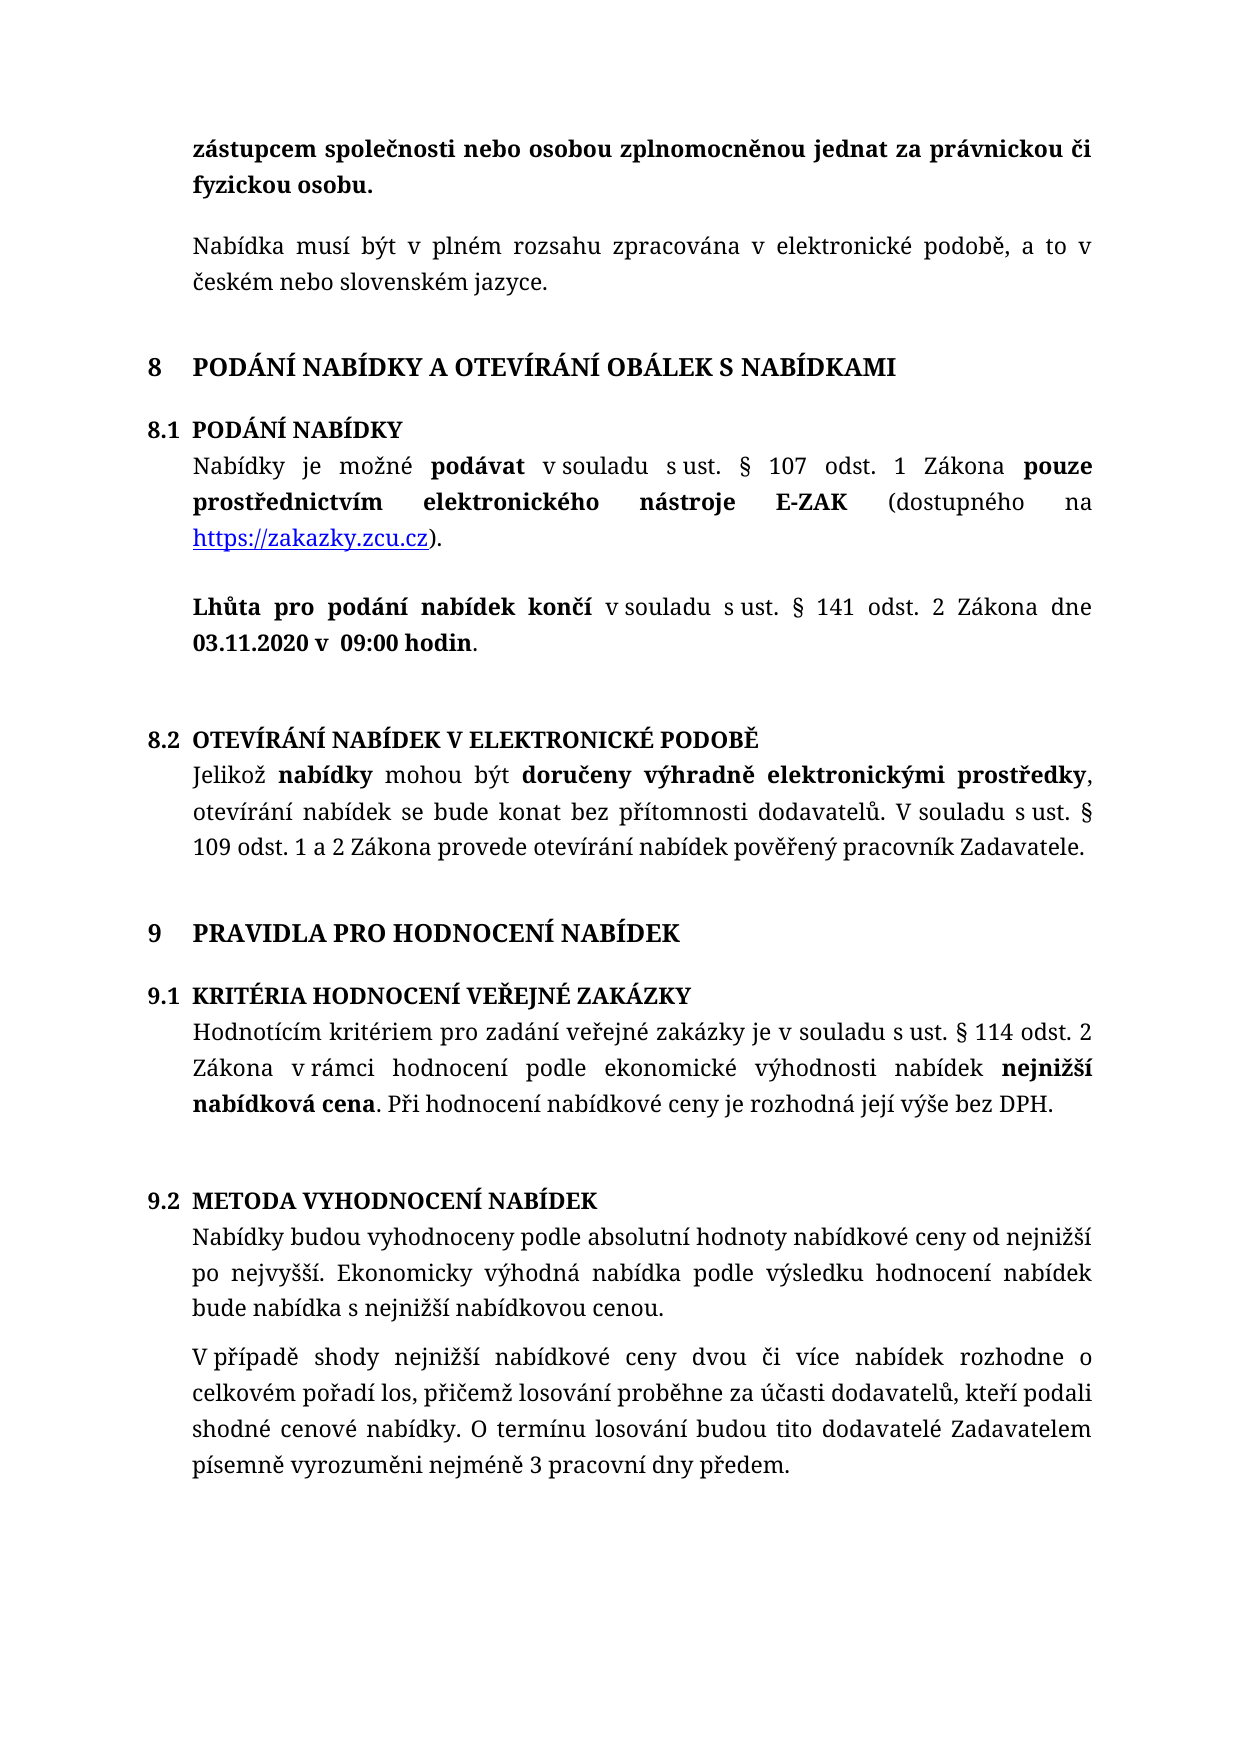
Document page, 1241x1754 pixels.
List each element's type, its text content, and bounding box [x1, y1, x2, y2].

text V případě shody nejnižší nabídkové ceny dvou či více nabídek rozhodne o celkovém pořadí los, přičemž losování proběhne za účasti dodavatelů, kteří podali shodné cenové nabídky. O termínu losování budou tito dodavatelé Zadavatelem písemně vyrozuměni nejméně 3 pracovní dny předem. [192, 1341, 1093, 1480]
text Nabídky je možné podávat v souladu s ust. § 107 odst. 1 Zákona pouze prostřednictvím elektronického nástroje E-ZAK (dostupného na https://zakazky.zcu.cz). [193, 450, 1093, 553]
subtitle METODA VYHODNOCENÍ NABÍDEK [147, 1184, 1093, 1216]
subtitle PODÁNÍ NABÍDKY [147, 414, 1093, 446]
text Jelikož nabídky mohou být doručeny výhradně elektronickými prostředky, otevírání nabídek se bude konat bez přítomnosti dodavatelů. V souladu s ust. § 109 odst. 1 a 2 Zákona provede otevírání nabídek pověřený pracovník Zadavatele. [193, 759, 1093, 863]
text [193, 133, 1093, 200]
subtitle PRAVIDLA PRO HODNOCENÍ NABÍDEK [148, 916, 1093, 950]
text Nabídky budou vyhodnoceny podle absolutní hodnoty nabídkové ceny od nejnižší po nejvyšší. Ekonomicky výhodná nabídka podle výsledku hodnocení nabídek bude nabídka s nejnižší nabídkovou cenou. [192, 1221, 1093, 1324]
text Hodnotícím kritériem pro zadání veřejné zakázky je v souladu s ust. § 114 odst. 2 Zákona v rámci hodnocení podle ekonomické výhodnosti nabídek nejnižší nabídková cena. Při hodnocení nabídkové ceny je rozhodná její výše bez DPH. [193, 1016, 1093, 1119]
subtitle OTEVÍRÁNÍ NABÍDEK V ELEKTRONICKÉ PODOBĚ [148, 723, 1093, 755]
subtitle PODÁNÍ NABÍDKY A OTEVÍRÁNÍ OBÁLEK S NABÍDKAMI [148, 350, 1093, 384]
subtitle KRITÉRIA HODNOCENÍ VEŘEJNÉ ZAKÁZKY [147, 980, 1093, 1011]
text Lhůta pro podání nabídek končí v souladu s ust. § 141 odst. 2 Zákona dne 03.11.2020 v 09:00 hodin. [193, 591, 1093, 658]
text Nabídka musí být v plném rozsahu zpracována v elektronické podobě, a to v českém nebo slovenském jazyce. [192, 230, 1093, 297]
